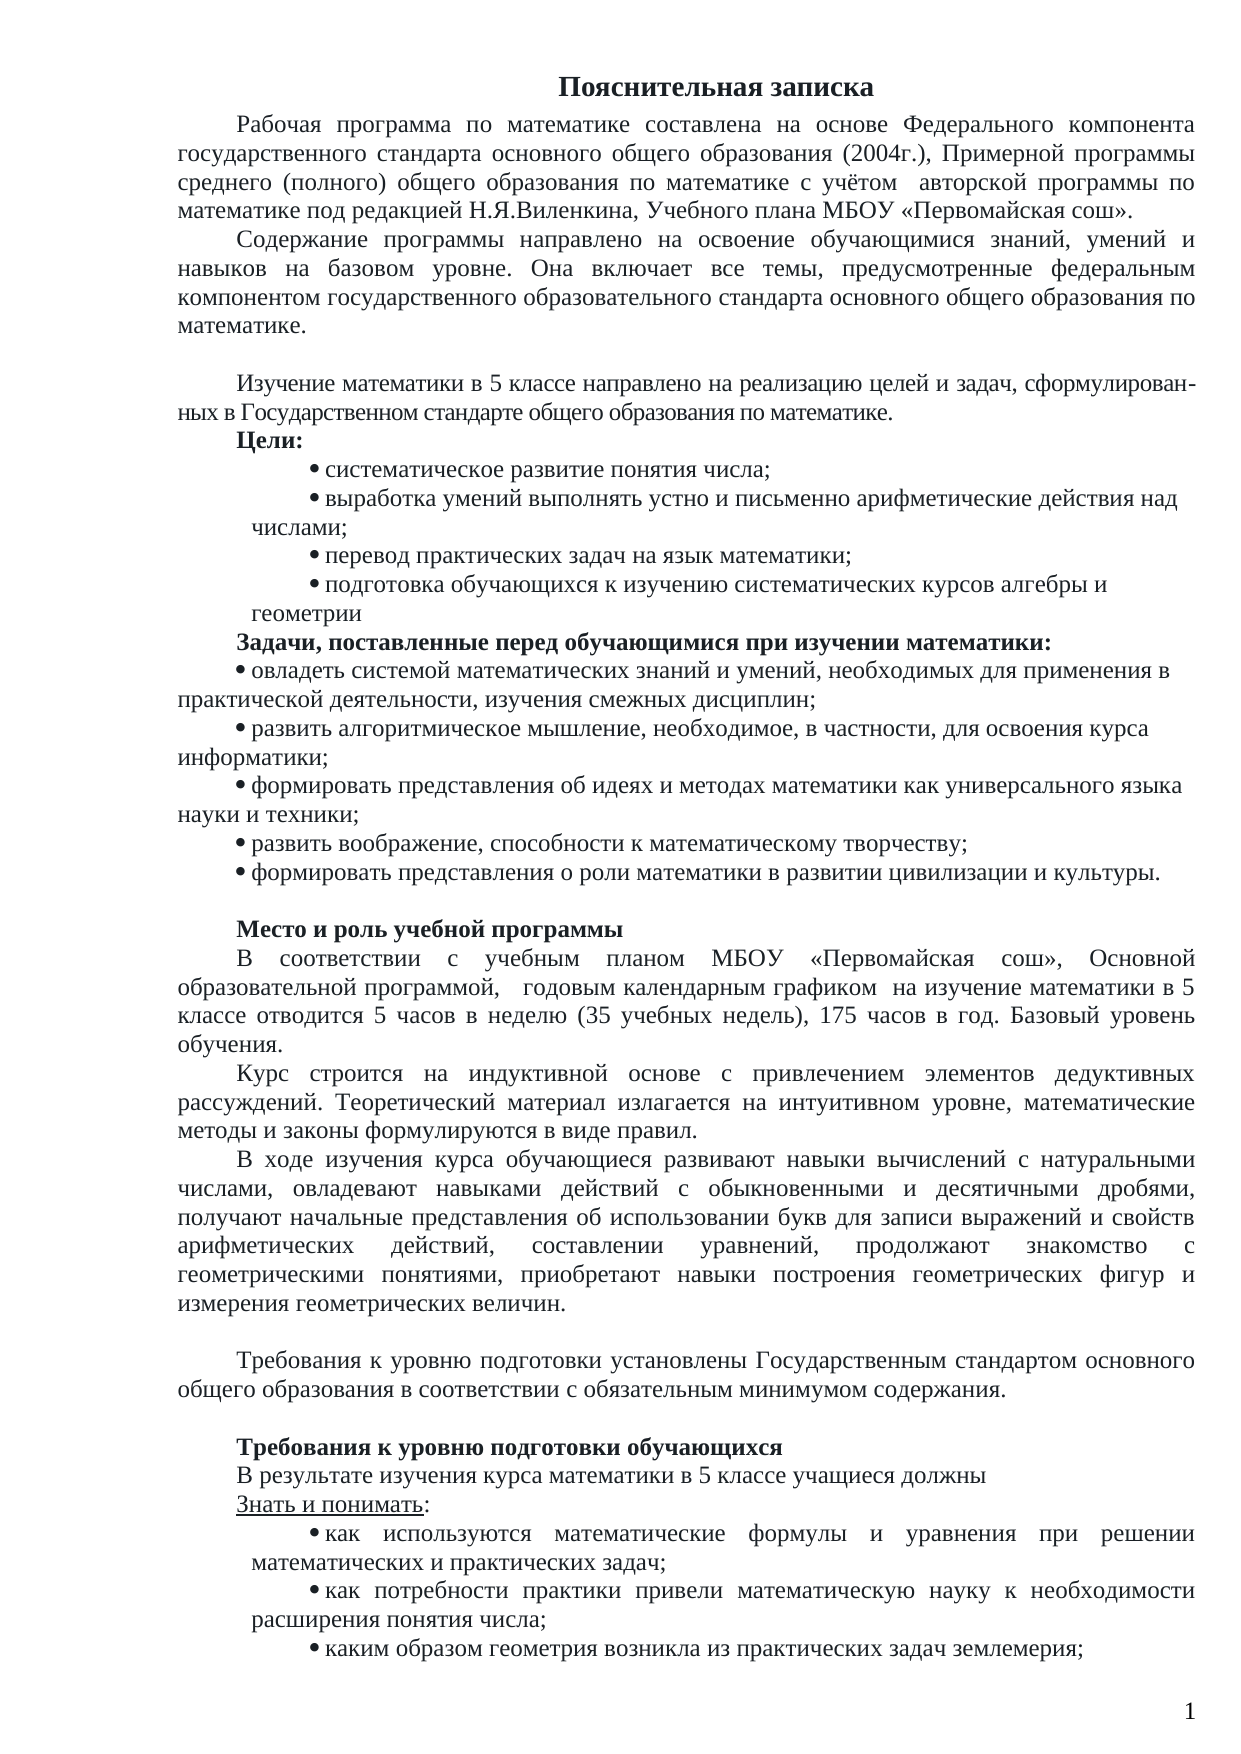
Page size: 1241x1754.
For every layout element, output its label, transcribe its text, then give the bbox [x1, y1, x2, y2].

list перевод практических задач на язык математики; [251, 540, 1196, 569]
subtitle Пояснительная записка [177, 69, 1196, 103]
text Требования к уровню подготовки обучающихся [177, 1432, 1196, 1460]
text Содержание программы направлено на освоение обучающимися знаний, умений и навыков на базовом уровне. Она включает все темы, предусмотренные федеральным компонентом государственного образовательного стандарта основного общего образования по математике. [177, 224, 1196, 339]
list формировать представления об идеях и методах математики как универсального языка науки и техники; [177, 770, 1196, 828]
text В соответствии с учебным планом МБОУ «Первомайская сош», Основной образовательной программой, годовым календарным графиком на изучение математики в 5 классе отводится 5 часов в неделю (35 учебных недель), 175 часов в год. Базовый уровень обучения. [177, 943, 1196, 1058]
list формировать представления о роли математики в развитии цивилизации и культуры. [177, 857, 1196, 885]
text В ходе изучения курса обучающиеся развивают навыки вычислений с натуральными числами, овладевают навыками действий с обыкновенными и десятичными дробями, получают начальные представления об использовании букв для записи выражений и свойств арифметических действий, составлении уравнений, продолжают знакомство с геометрическими понятиями, приобретают навыки построения геометрических фигур и измерения геометрических величин. [177, 1144, 1196, 1317]
list развить воображение, способности к математическому творчеству; [177, 828, 1196, 857]
text Знать и понимать: [177, 1489, 1196, 1518]
text Требования к уровню подготовки установлены Государственным стандартом основного общего образования в соответствии с обязательным минимумом содержания. [177, 1345, 1196, 1403]
list овладеть системой математических знаний и умений, необходимых для применения в практической деятельности, изучения смежных дисциплин; [177, 655, 1196, 713]
text В результате изучения курса математики в 5 классе учащиеся должны [177, 1460, 1196, 1489]
text Курс строится на индуктивной основе с привлечением элементов дедуктивных рассуждений. Теоретический материал излагается на интуитивном уровне, математические методы и законы формулируются в виде правил. [177, 1058, 1196, 1144]
text Рабочая программа по математике составлена на основе Федерального компонента государственного стандарта основного общего образования (2004г.), Примерной программы среднего (полного) общего образования по математике с учётом авторской программы по математике под редакцией Н.Я.Виленкина, Учебного плана МБОУ «Первомайская сош». [177, 109, 1196, 224]
list выработка умений выполнять устно и письменно арифметические действия над числами; [251, 483, 1196, 540]
list развить алгоритмическое мышление, необходимое, в частности, для освоения курса информатики; [177, 713, 1196, 770]
text Место и роль учебной программы [177, 914, 1196, 943]
text Цели: [177, 425, 1196, 454]
list как используются математические формулы и уравнения при решении математических и практических задач; [251, 1518, 1196, 1575]
text Задачи, поставленные перед обучающимися при изучении математики: [177, 627, 1196, 655]
text Изучение математики в 5 классе направлено на реализацию целей и задач, сформулированных в Государственном стандарте общего образования по математике. [177, 368, 1196, 425]
list как потребности практики привели математическую науку к необходимости расширения понятия числа; [251, 1575, 1196, 1633]
list систематическое развитие понятия числа; [251, 454, 1196, 483]
list каким образом геометрия возникла из практических задач землемерия; [251, 1633, 1196, 1662]
list подготовка обучающихся к изучению систематических курсов алгебры и геометрии [251, 569, 1196, 627]
